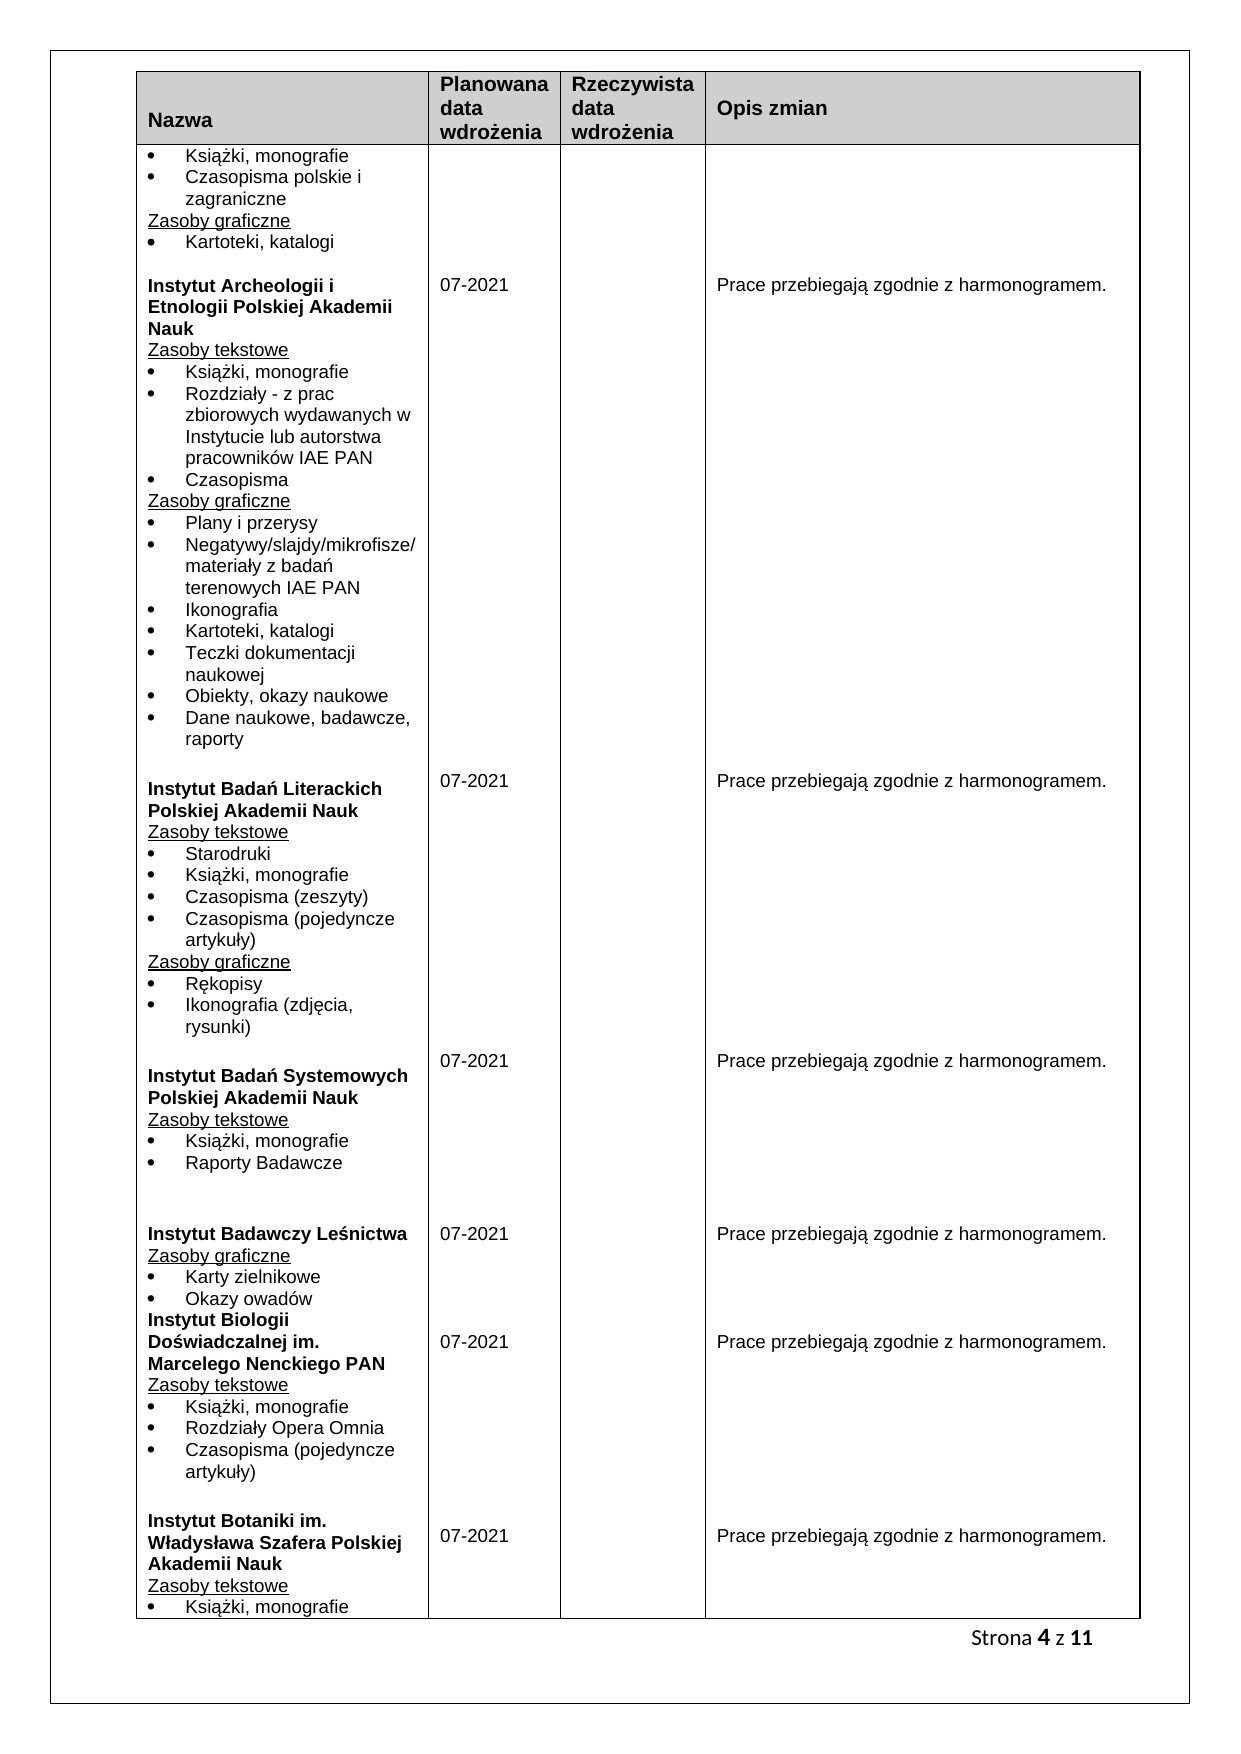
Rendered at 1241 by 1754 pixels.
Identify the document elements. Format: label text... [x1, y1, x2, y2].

table_header Opis zmian [706, 72, 1139, 144]
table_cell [429, 145, 560, 1618]
table_cell [561, 145, 705, 1618]
table_header Planowana data wdrożenia [429, 72, 560, 144]
table_header Nazwa [137, 72, 428, 144]
table_header Rzeczywista data wdrożenia [561, 72, 705, 144]
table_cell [706, 145, 1139, 1618]
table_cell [137, 145, 428, 1618]
